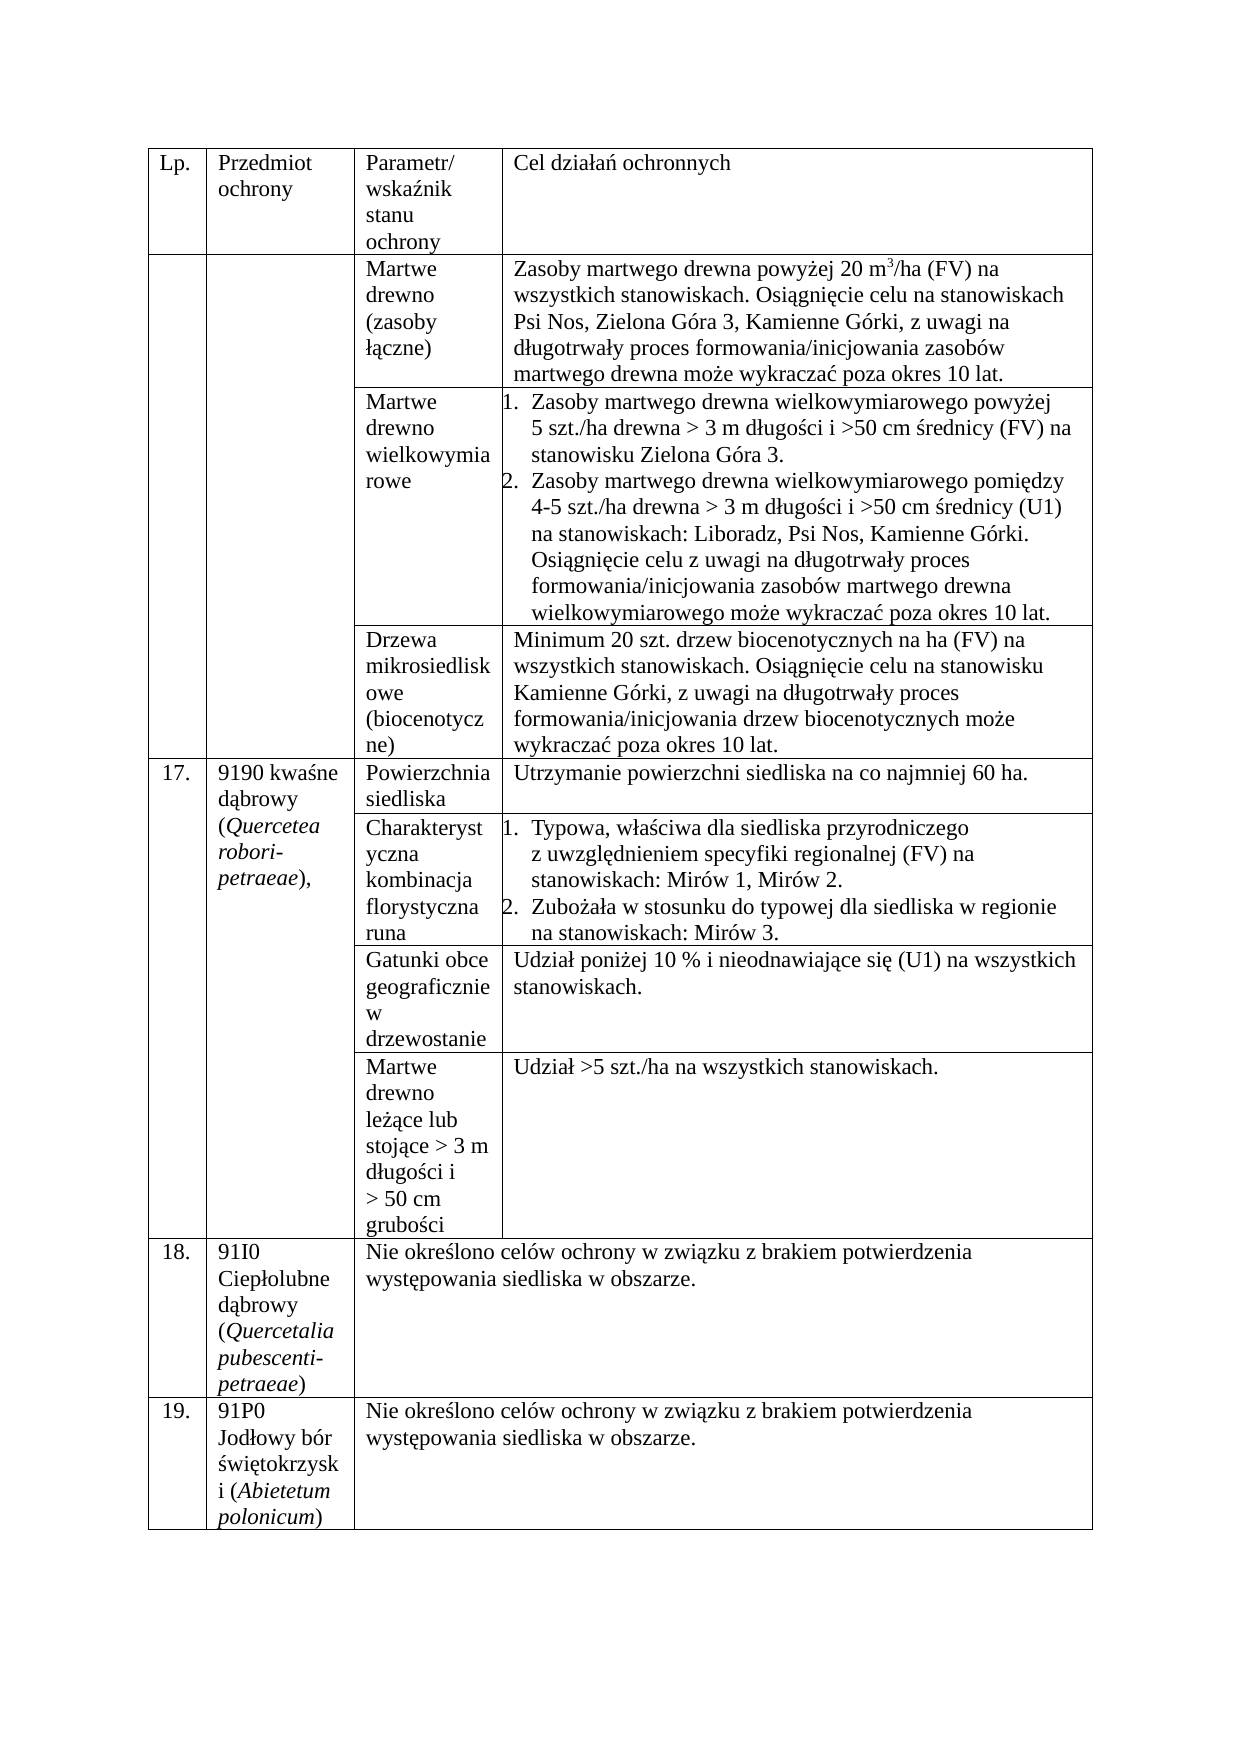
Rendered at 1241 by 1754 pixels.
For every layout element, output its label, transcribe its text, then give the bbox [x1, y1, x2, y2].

table_cell 91P0 Jodłowy bór świętokrzyski (Abietetum polonicum) [207, 1398, 354, 1529]
table_header Cel działań ochronnych [503, 149, 1092, 254]
table_cell Drzewa mikrosiedliskowe (biocenotyczne) [355, 626, 502, 758]
table_cell Gatunki obce geograficznie w drzewostanie [355, 946, 502, 1052]
table_cell Nie określono celów ochrony w związku z brakiem potwierdzenia występowania siedliska w obszarze. [355, 1398, 1092, 1529]
table_cell Martwe drewno leżące lub stojące > 3 m długości i > 50 cm grubości [355, 1053, 502, 1237]
table_cell 1. Zasoby martwego drewna wielkowymiarowego powyżej 5 szt./ha drewna > 3 m długości i >50 cm średnicy (FV) na stanowisku Zielona Góra 3. 2. Zasoby martwego drewna wielkowymiarowego pomiędzy 4-5 szt./ha drewna > 3 m długości i >50 cm średnicy (U1) na stanowiskach: Liboradz, Psi Nos, Kamienne Górki. Osiągnięcie celu z uwagi na długotrwały proces formowania/inicjowania zasobów martwego drewna wielkowymiarowego może wykraczać poza okres 10 lat. [503, 388, 1092, 625]
table_cell Udział poniżej 10 % i nieodnawiające się (U1) na wszystkich stanowiskach. [503, 946, 1092, 1052]
table_cell [149, 1239, 206, 1397]
table_cell 9190 kwaśne dąbrowy (Quercetea robori-petraeae), [207, 759, 354, 1237]
table_cell [149, 759, 206, 1237]
table_cell Martwe drewno (zasoby łączne) [355, 255, 502, 387]
table_cell Typowa, właściwa dla siedliska przyrodniczego z uwzględnieniem specyfiki regionalnej (FV) na stanowiskach: Mirów 1, Mirów 2. Zubożała w stosunku do typowej dla siedliska w regionie na stanowiskach: Mirów 3. [503, 814, 1092, 945]
table_header Lp. [149, 149, 206, 254]
table_cell Powierzchnia siedliska [355, 759, 502, 813]
table_cell Utrzymanie powierzchni siedliska na co najmniej 60 ha. [503, 759, 1092, 813]
table_cell Udział >5 szt./ha na wszystkich stanowiskach. [503, 1053, 1092, 1237]
table_cell [149, 1398, 206, 1529]
table_cell Nie określono celów ochrony w związku z brakiem potwierdzenia występowania siedliska w obszarze. [355, 1239, 1092, 1397]
table_cell Zasoby martwego drewna powyżej 20 m3/ha (FV) na wszystkich stanowiskach. Osiągnięcie celu na stanowiskach Psi Nos, Zielona Góra 3, Kamienne Górki, z uwagi na długotrwały proces formowania/inicjowania zasobów martwego drewna może wykraczać poza okres 10 lat. [503, 255, 1092, 387]
table_header Parametr/wskaźnik stanu ochrony [355, 149, 502, 254]
table_cell Minimum 20 szt. drzew biocenotycznych na ha (FV) na wszystkich stanowiskach. Osiągnięcie celu na stanowisku Kamienne Górki, z uwagi na długotrwały proces formowania/inicjowania drzew biocenotycznych może wykraczać poza okres 10 lat. [503, 626, 1092, 758]
table_cell Charakterystyczna kombinacja florystyczna runa [355, 814, 502, 945]
table_cell 91I0 Ciepłolubne dąbrowy (Quercetalia pubescenti-petraeae) [207, 1239, 354, 1397]
table_header Przedmiot ochrony [207, 149, 354, 254]
table_cell Martwe drewno wielkowymiarowe [355, 388, 502, 625]
